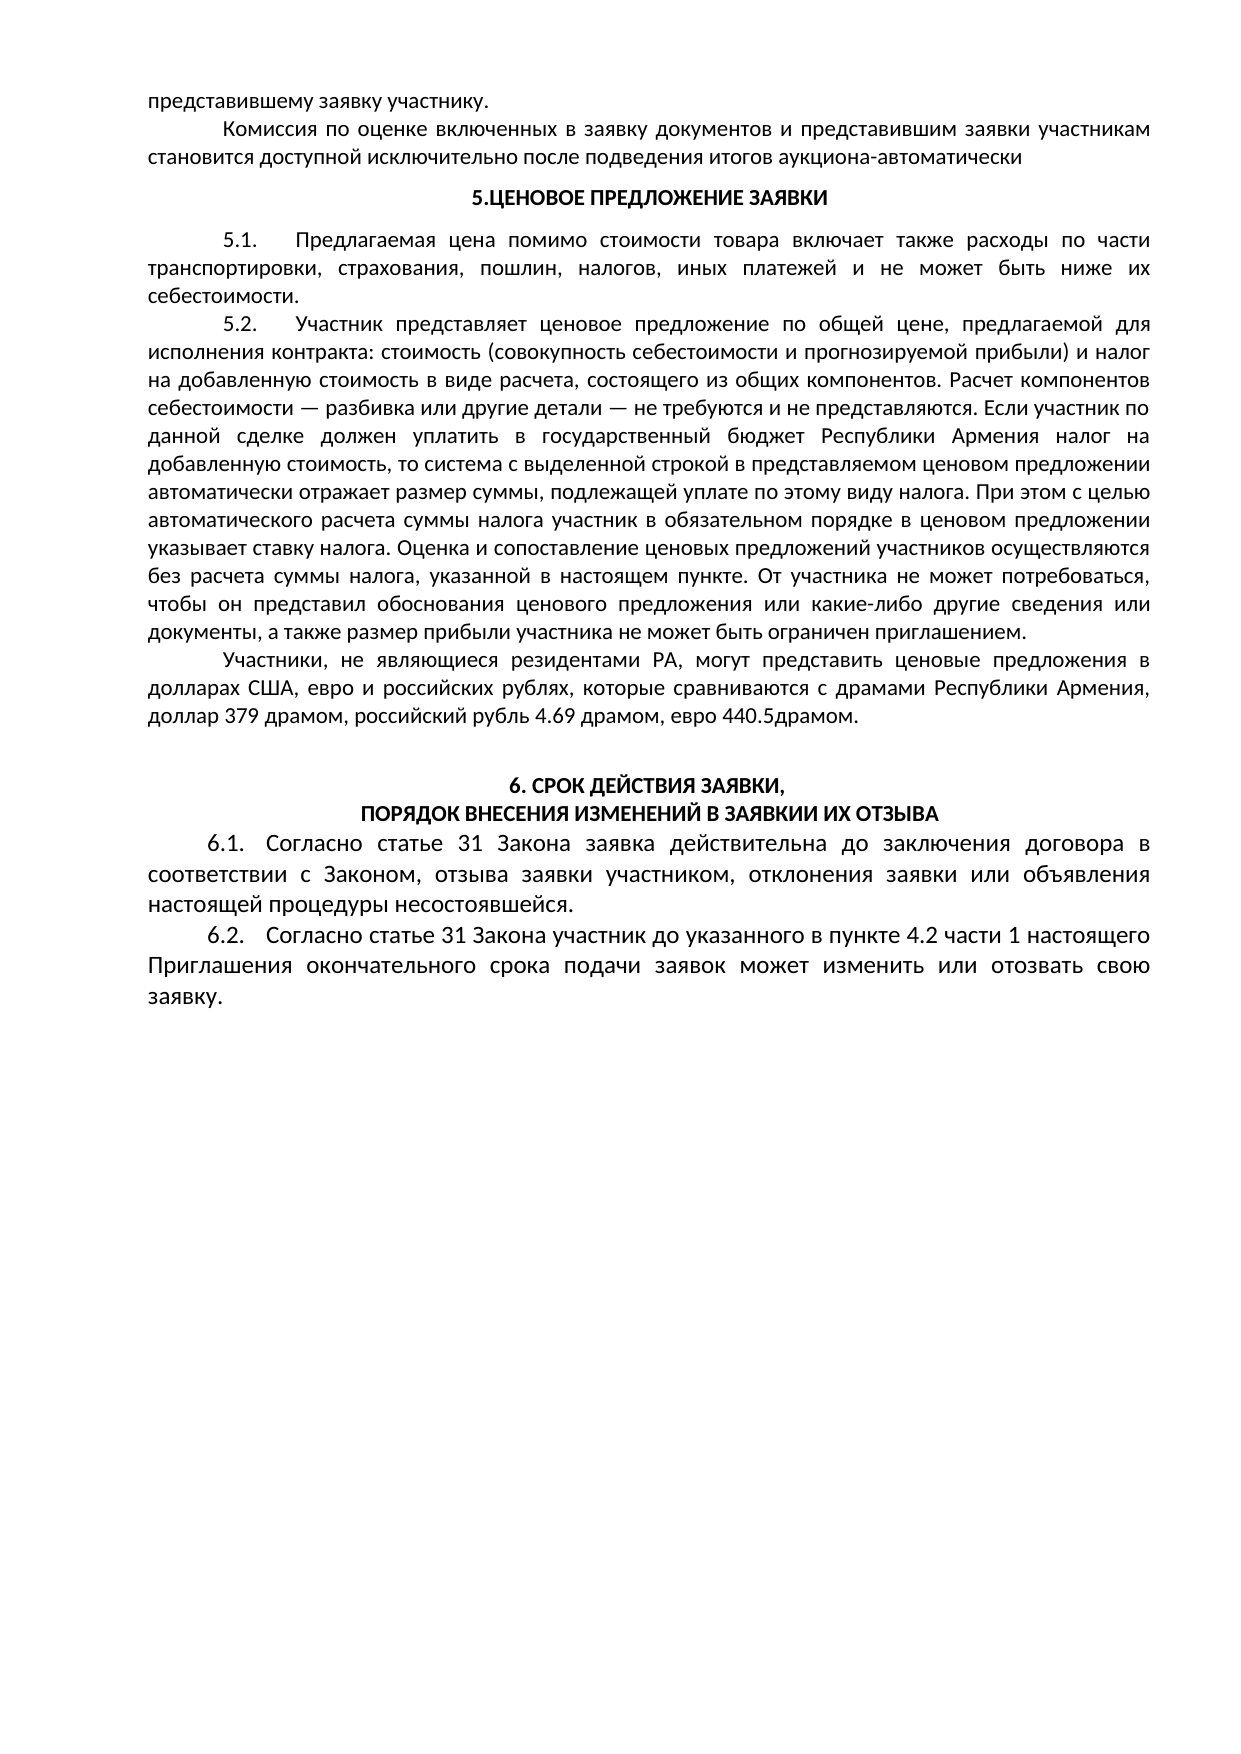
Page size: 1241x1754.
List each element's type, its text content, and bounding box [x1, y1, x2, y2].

text 6.1. Согласно статье 31 Закона заявка действительна до заключения договора в соответствии с Законом, отзыва заявки участником, отклонения заявки или объявления настоящей процедуры несостоявшейся. [148, 827, 1152, 919]
text 5.1. Предлагаемая цена помимо стоимости товара включает также расходы по части транспортировки, страхования, пошлин, налогов, иных платежей и не может быть ниже их себестоимости. [148, 225, 1152, 309]
text 5.ЦЕНОВОЕ ПРЕДЛОЖЕНИЕ ЗАЯВКИ [148, 183, 1152, 211]
text 6. СРОК ДЕЙСТВИЯ ЗАЯВКИ, ПОРЯДОК ВНЕСЕНИЯ ИЗМЕНЕНИЙ В ЗАЯВКИИ ИХ ОТЗЫВА [207, 771, 1093, 827]
text 6.2. Согласно статье 31 Закона участник до указанного в пункте 4.2 части 1 настоящего Приглашения окончательного срока подачи заявок может изменить или отозвать свою заявку. [148, 919, 1152, 1011]
text Комиссия по оценке включенных в заявку документов и представившим заявки участникам становится доступной исключительно после подведения итогов аукциона-автоматически [148, 114, 1152, 171]
text Участники, не являющиеся резидентами РА, могут представить ценовые предложения в долларах США, евро и российских рублях, которые сравниваются с драмами Республики Армения, доллар 379 драмом, российский рубль 4.69 драмом, евро 440.5драмом. [148, 645, 1152, 729]
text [148, 86, 1152, 114]
text 5.2. Участник представляет ценовое предложение по общей цене, предлагаемой для исполнения контракта: стоимость (совокупность себестоимости и прогнозируемой прибыли) и налог на добавленную стоимость в виде расчета, состоящего из общих компонентов. Расчет компонентов себестоимости — разбивка или другие детали — не требуются и не представляются. Если участник по данной сделке должен уплатить в государственный бюджет Республики Армения налог на добавленную стоимость, то система с выделенной строкой в представляемом ценовом предложении автоматически отражает размер суммы, подлежащей уплате по этому виду налога. При этом с целью автоматического расчета суммы налога участник в обязательном порядке в ценовом предложении указывает ставку налога. Оценка и сопоставление ценовых предложений участников осуществляются без расчета суммы налога, указанной в настоящем пункте. От участника не может потребоваться, чтобы он представил обоснования ценового предложения или какие-либо другие сведения или документы, а также размер прибыли участника не может быть ограничен приглашением. [148, 309, 1152, 645]
